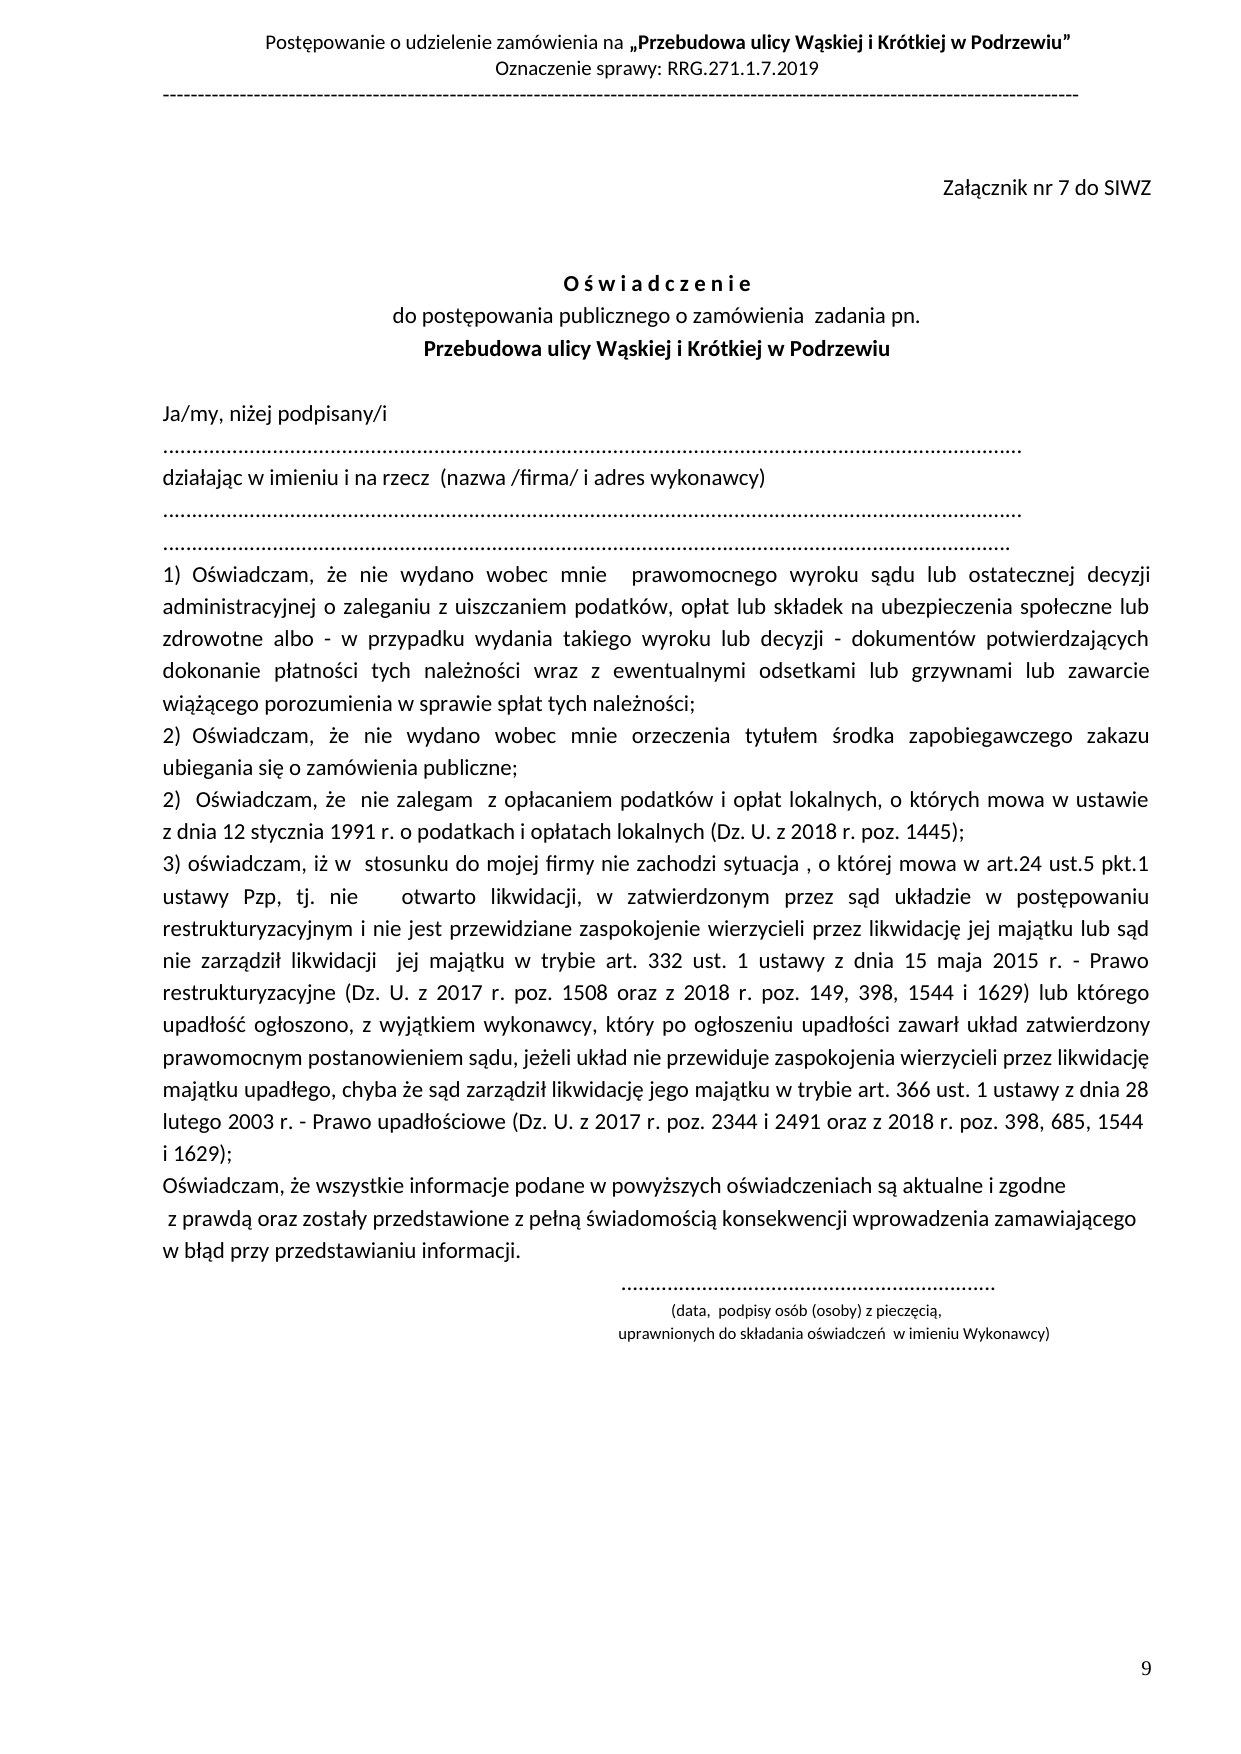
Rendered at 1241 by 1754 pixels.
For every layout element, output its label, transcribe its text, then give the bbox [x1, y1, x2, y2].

text do postępowania publicznego o zamówienia zadania pn. [162, 302, 1152, 329]
text uprawnionych do składania oświadczeń w imieniu Wykonawcy) [162, 1323, 1152, 1344]
text 3) oświadczam, iż w stosunku do mojej firmy nie zachodzi sytuacja , o której mowa w art.24 ust.5 pkt.1 ustawy Pzp, tj. nie otwarto likwidacji, w zatwierdzonym przez sąd układzie w postępowaniu restrukturyzacyjnym i nie jest przewidziane zaspokojenie wierzycieli przez likwidację jej majątku lub sąd nie zarządził likwidacji jej majątku w trybie art. 332 ust. 1 ustawy z dnia 15 maja 2015 r. - Prawo restrukturyzacyjne (Dz. U. z 2017 r. poz. 1508 oraz z 2018 r. poz. 149, 398, 1544 i 1629) lub którego upadłość ogłoszono, z wyjątkiem wykonawcy, który po ogłoszeniu upadłości zawarł układ zatwierdzony prawomocnym postanowieniem sądu, jeżeli układ nie przewiduje zaspokojenia wierzycieli przez likwidację majątku upadłego, chyba że sąd zarządził likwidację jego majątku w trybie art. 366 ust. 1 ustawy z dnia 28 lutego 2003 r. - Prawo upadłościowe (Dz. U. z 2017 r. poz. 2344 i 2491 oraz z 2018 r. poz. 398, 685, 1544 i 1629); [162, 849, 1152, 1167]
text ..................................................................................................................................................... [162, 496, 1152, 523]
text Ja/my, niżej podpisany/i [162, 399, 1152, 427]
text O ś w i a d c z e n i e [162, 269, 1152, 297]
text działając w imieniu i na rzecz (nazwa /firma/ i adres wykonawcy) [162, 463, 1152, 491]
text ................................................................. [162, 1268, 1152, 1296]
list Oświadczam, że nie wydano wobec mnie prawomocnego wyroku sądu lub ostatecznej decyzji administracyjnej o zaleganiu z uiszczaniem podatków, opłat lub składek na ubezpieczenia społeczne lub zdrowotne albo - w przypadku wydania takiego wyroku lub decyzji - dokumentów potwierdzających dokonanie płatności tych należności wraz z ewentualnymi odsetkami lub grzywnami lub zawarcie wiążącego porozumienia w sprawie spłat tych należności; [162, 560, 1152, 717]
text Oświadczam, że wszystkie informacje podane w powyższych oświadczeniach są aktualne i zgodne z prawdą oraz zostały przedstawione z pełną świadomością konsekwencji wprowadzenia zamawiającego w błąd przy przedstawianiu informacji. [162, 1171, 1152, 1264]
text 2) Oświadczam, że nie zalegam z opłacaniem podatków i opłat lokalnych, o których mowa w ustawie z dnia 12 stycznia 1991 r. o podatkach i opłatach lokalnych (Dz. U. z 2018 r. poz. 1445); [162, 785, 1152, 845]
text ................................................................................................................................................... [162, 528, 1152, 556]
text ..................................................................................................................................................... [162, 431, 1152, 459]
text (data, podpisy osób (osoby) z pieczęcią, [162, 1300, 1152, 1321]
list Oświadczam, że nie wydano wobec mnie orzeczenia tytułem środka zapobiegawczego zakazu ubiegania się o zamówienia publiczne; [162, 721, 1152, 781]
text Przebudowa ulicy Wąskiej i Krótkiej w Podrzewiu [162, 334, 1152, 362]
text Załącznik nr 7 do SIWZ [162, 173, 1152, 201]
